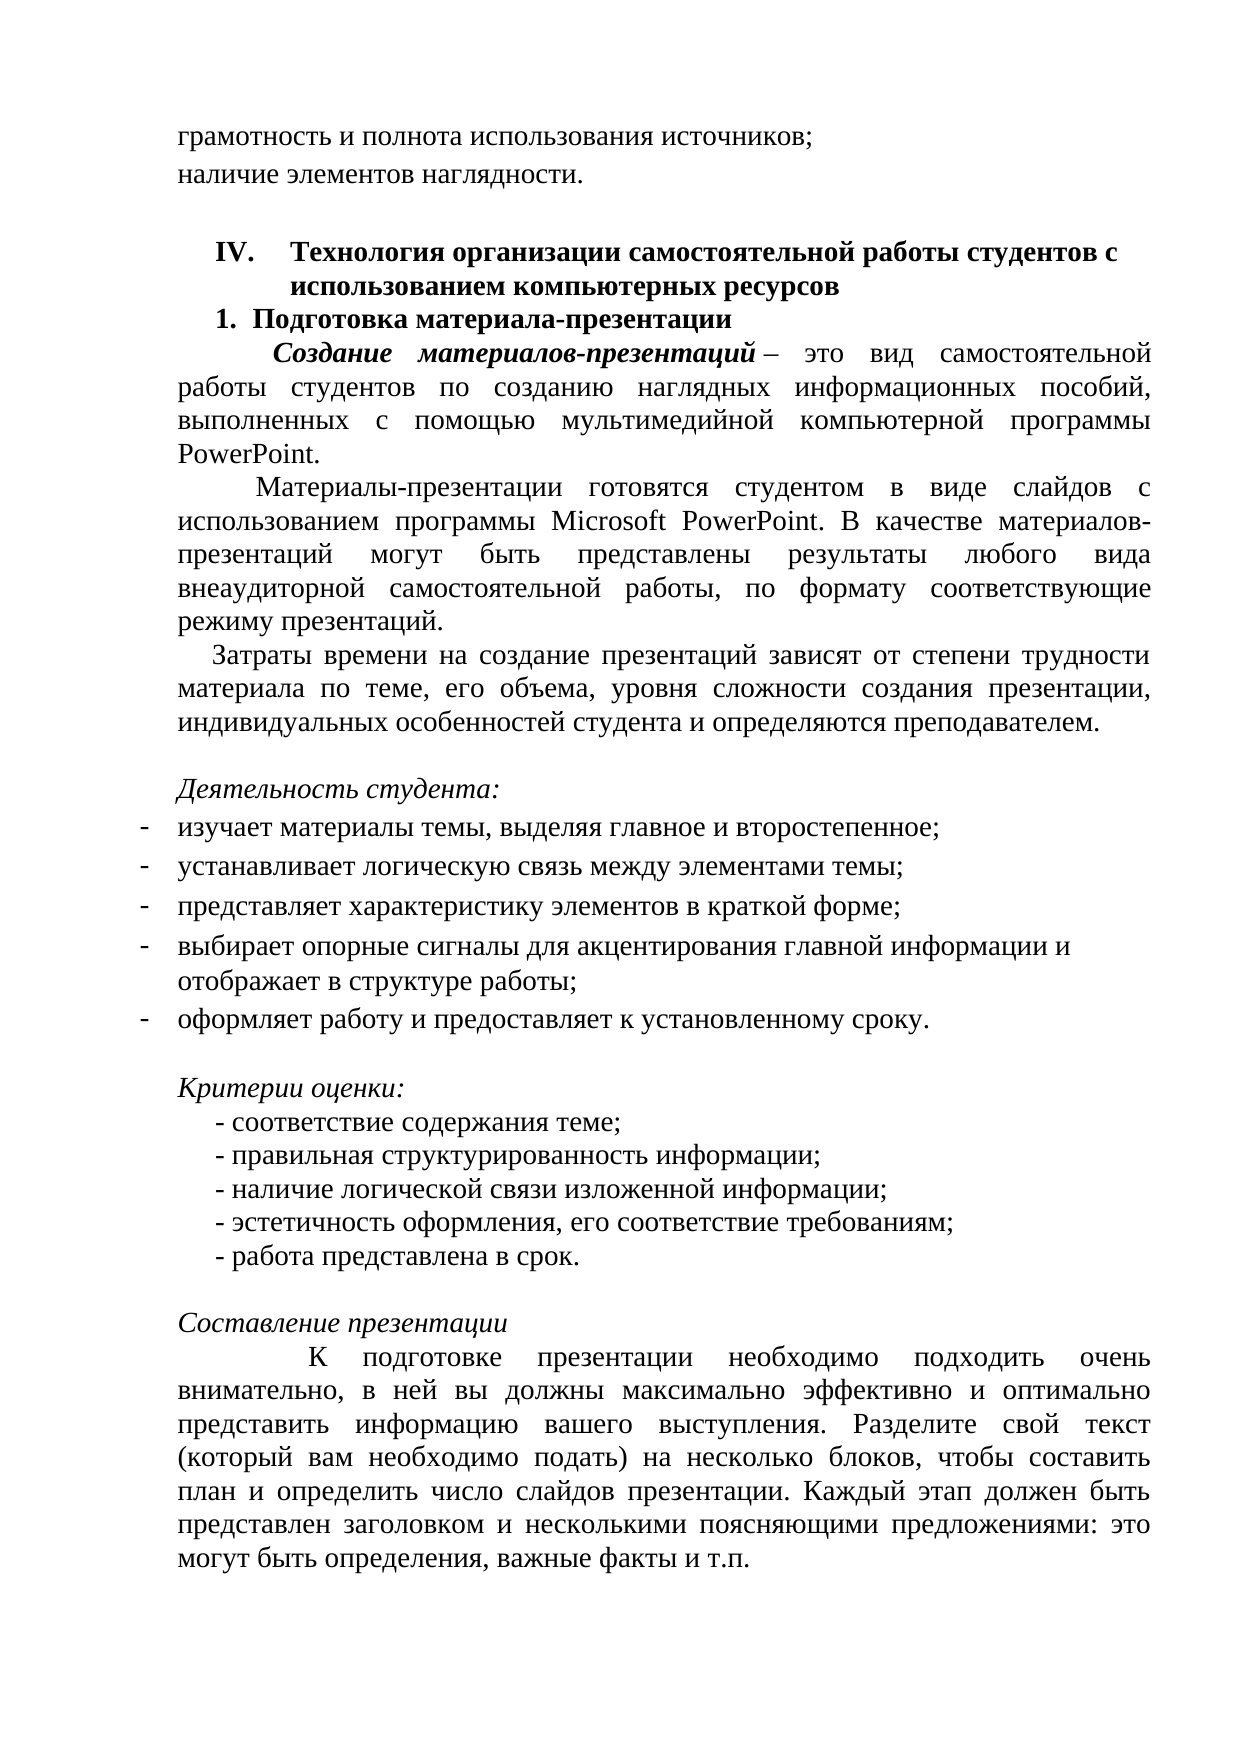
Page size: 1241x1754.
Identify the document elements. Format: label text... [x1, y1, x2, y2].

text - эстетичность оформления, его соответствие требованиям; [215, 1204, 1152, 1238]
text К подготовке презентации необходимо подходить очень внимательно, в ней вы должны максимально эффективно и оптимально представить информацию вашего выступления. Разделите свой текст (который вам необходимо подать) на несколько блоков, чтобы составить план и определить число слайдов презентации. Каждый этап должен быть представлен заголовком и несколькими поясняющими предложениями: это могут быть определения, важные факты и т.п. [177, 1339, 1152, 1573]
text Создание материалов-презентаций – это вид самостоятельной работы студентов по созданию наглядных информационных пособий, выполненных с помощью мультимедийной компьютерной программы PowerPoint. [177, 335, 1152, 469]
text - наличие логической связи изложенной информации; [215, 1171, 1152, 1204]
list Подготовка материала-презентации [215, 302, 1152, 335]
list оформляет работу и предоставляет к установленному сроку. [140, 997, 1152, 1037]
text - правильная структурированность информации; [215, 1137, 1152, 1171]
list представляет характеристику элементов в краткой форме; [140, 884, 1152, 924]
text грамотность и полнота использования источников; наличие элементов наглядности. [177, 118, 865, 189]
list Технология организации самостоятельной работы студентов с использованием компьютерных ресурсов [215, 234, 1152, 302]
list выбирает опорные сигналы для акцентирования главной информации и отображает в структуре работы; [140, 924, 1152, 997]
text Затраты времени на создание презентаций зависят от степени трудности материала по теме, его объема, уровня сложности создания презентации, индивидуальных особенностей студента и определяются преподавателем. [177, 637, 1152, 738]
list устанавливает логическую связь между элементами темы; [140, 844, 1152, 884]
text Критерии оценки: [177, 1070, 1152, 1104]
text - работа представлена в срок. [215, 1238, 1152, 1272]
text Деятельность студента: [177, 771, 1152, 805]
text Материалы-презентации готовятся студентом в виде слайдов с использованием программы Microsoft PowerPoint. В качестве материалов-презентаций могут быть представлены результаты любого вида внеаудиторной самостоятельной работы, по формату соответствующие режиму презентаций. [177, 469, 1152, 637]
list изучает материалы темы, выделяя главное и второстепенное; [140, 805, 1152, 844]
text Составление презентации [177, 1305, 1152, 1339]
text - соответствие содержания теме; [215, 1104, 1152, 1137]
